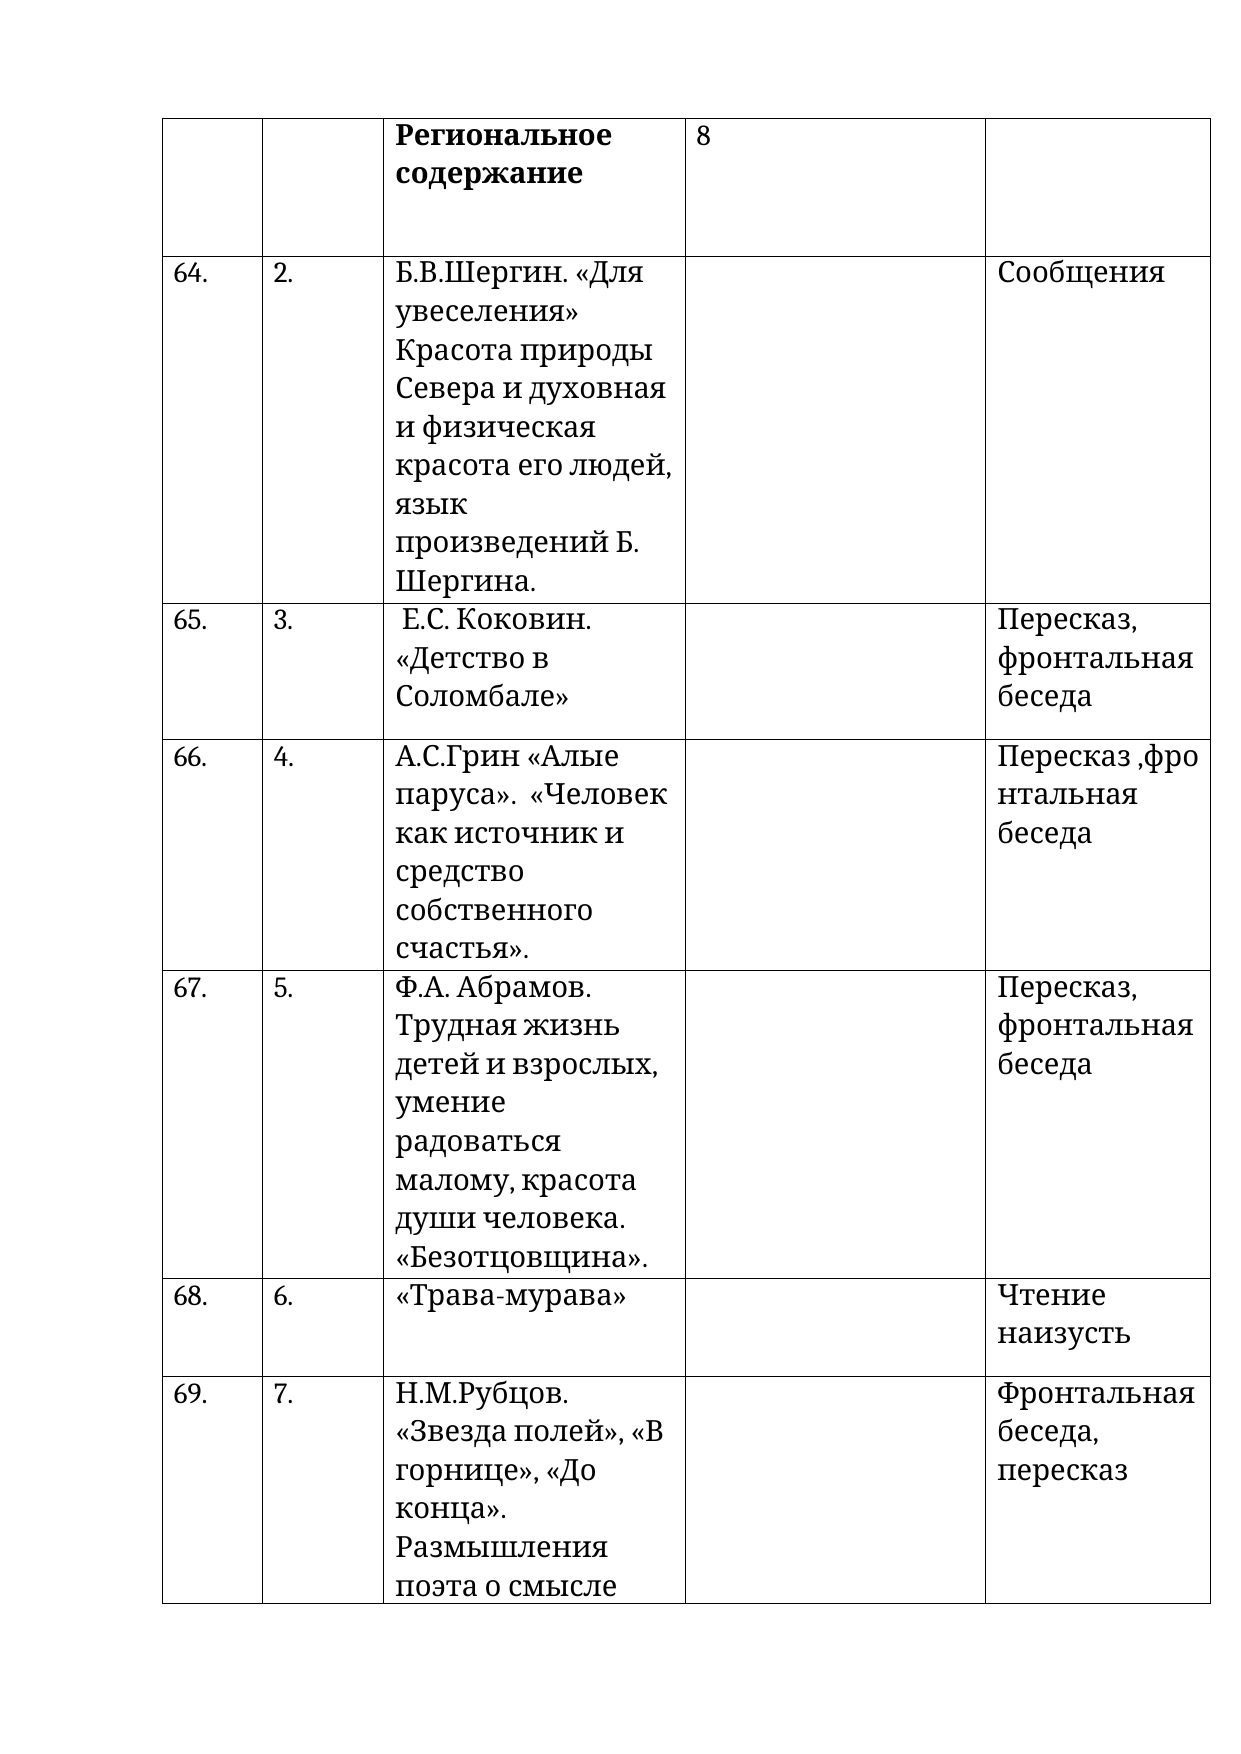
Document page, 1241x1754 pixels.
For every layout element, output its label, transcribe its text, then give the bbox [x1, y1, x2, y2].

table_cell [686, 740, 985, 970]
table_cell А.С.Грин «Алые паруса». «Человек как источник и средство собственного счастья». [384, 740, 685, 970]
table_cell Чтение наизусть [986, 1279, 1210, 1376]
table_cell [686, 971, 985, 1278]
table_cell [163, 119, 262, 256]
table_cell 64. [163, 257, 262, 602]
table_cell 66. [163, 740, 262, 970]
table_cell 68. [163, 1279, 262, 1376]
table_cell [686, 1279, 985, 1376]
table_cell Ф.А. Абрамов. Трудная жизнь детей и взрослых, умение радоваться малому, красота души человека. «Безотцовщина». [384, 971, 685, 1278]
table_cell Пересказ, фронтальная беседа [986, 604, 1210, 739]
table_cell 69. [163, 1377, 262, 1603]
table_cell Пересказ ,фронтальная беседа [986, 740, 1210, 970]
table_cell [263, 119, 383, 256]
table_cell «Трава-мурава» [384, 1279, 685, 1376]
table_cell [686, 257, 985, 602]
table_cell Б.В.Шергин. «Для увеселения» Красота природы Севера и духовная и физическая красота его людей, язык произведений Б. Шергина. [384, 257, 685, 602]
table_cell 2. [263, 257, 383, 602]
table_cell Сообщения [986, 257, 1210, 602]
table_cell 3. [263, 604, 383, 739]
table_cell Е.С. Коковин. «Детство в Соломбале» [384, 604, 685, 739]
table_cell [986, 119, 1210, 256]
table_cell 5. [263, 971, 383, 1278]
table_cell 4. [263, 740, 383, 970]
table_cell [686, 604, 985, 739]
table_cell 67. [163, 971, 262, 1278]
table_cell 65. [163, 604, 262, 739]
table_cell 6. [263, 1279, 383, 1376]
table_cell Пересказ, фронтальная беседа [986, 971, 1210, 1278]
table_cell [986, 1377, 1210, 1603]
table_cell [686, 1377, 985, 1603]
table_cell 7. [263, 1377, 383, 1603]
table_cell 8 [686, 119, 985, 256]
table_cell Региональное содержание [384, 119, 685, 256]
